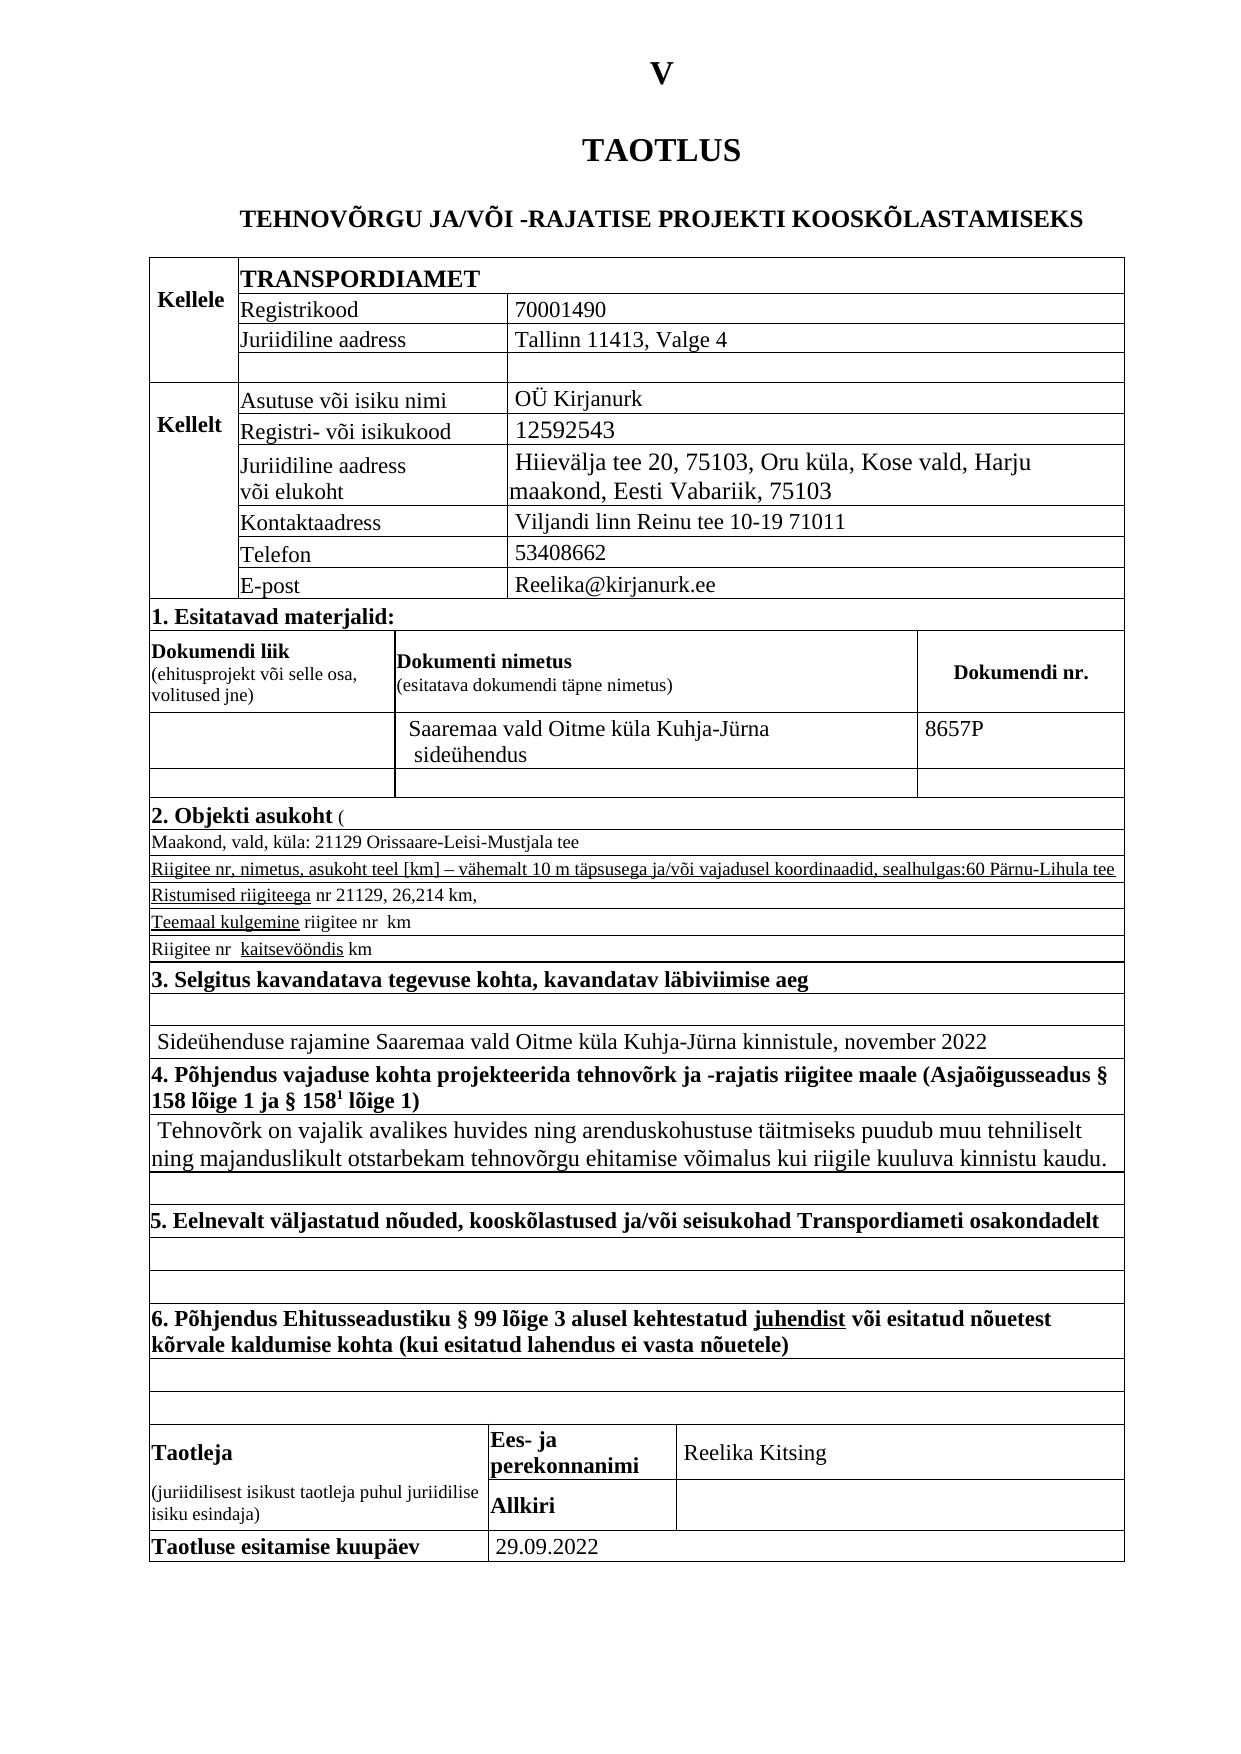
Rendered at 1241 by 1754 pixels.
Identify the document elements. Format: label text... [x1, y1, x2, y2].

table_cell Riigitee nr, nimetus, asukoht teel [km] – vähemalt 10 m täpsusega ja/või vajadusel koordinaadid, sealhulgas:60 Pärnu-Lihula tee [150, 856, 1124, 882]
table_cell [150, 713, 394, 768]
table_cell Viljandi linn Reinu tee 10-19 71011 [508, 506, 1124, 536]
table_cell 2. Objekti asukoht ( [150, 798, 1124, 828]
text TEHNOVÕRGU JA/VÕI -RAJATISE PROJEKTI KOOSKÕLASTAMISEKS [177, 204, 1146, 233]
table_cell [239, 353, 507, 382]
table_header TRANSPORDIAMET [239, 258, 1124, 293]
table_cell Telefon [239, 537, 507, 567]
table_cell Kontaktaadress [239, 506, 507, 536]
table_cell Saaremaa vald Oitme küla Kuhja-Jürna sideühendus [396, 713, 917, 768]
table_cell 6. Põhjendus Ehitusseadustiku § 99 lõige 3 alusel kehtestatud juhendist või esitatud nõuetest kõrvale kaldumise kohta (kui esitatud lahendus ei vasta nõuetele) [150, 1304, 1124, 1358]
table_cell 29.09.2022 [489, 1531, 1124, 1561]
table_cell Ees- ja perekonnanimi [489, 1425, 676, 1479]
table_cell Dokumenti nimetus (esitatava dokumendi täpne nimetus) [396, 631, 917, 712]
table_cell Taotluse esitamise kuupäev [150, 1531, 488, 1561]
table_cell 70001490 [508, 294, 1124, 322]
table_cell 12592543 [508, 414, 1124, 444]
table_cell Tehnovõrk on vajalik avalikes huvides ning arenduskohustuse täitmiseks puudub muu tehniliselt ning majanduslikult otstarbekam tehnovõrgu ehitamise võimalus kui riigile kuuluva kinnistu kaudu. [150, 1115, 1124, 1171]
text V [177, 53, 1146, 91]
table_cell 8657P [918, 713, 1124, 768]
table_cell [918, 769, 1124, 797]
table_cell [150, 1238, 1124, 1270]
table_cell [150, 994, 1124, 1025]
table_cell Tallinn 11413, Valge 4 [508, 324, 1124, 352]
table_cell 3. Selgitus kavandatava tegevuse kohta, kavandatav läbiviimise aeg [150, 963, 1124, 993]
table_cell 5. Eelnevalt väljastatud nõuded, kooskõlastused ja/või seisukohad Transpordiameti osakondadelt [150, 1205, 1124, 1237]
table_cell [677, 1480, 1124, 1529]
table_cell [150, 1173, 1124, 1204]
table_cell Riigitee nr kaitsevööndis km [150, 936, 1124, 961]
table_cell Reelika@kirjanurk.ee [508, 568, 1124, 598]
table_cell [150, 1392, 1124, 1423]
table_cell Allkiri [489, 1480, 676, 1529]
table_cell [508, 353, 1124, 382]
table_cell OÜ Kirjanurk [508, 383, 1124, 413]
table_cell Teemaal kulgemine riigitee nr km [150, 909, 1124, 935]
table_cell Reelika Kitsing [677, 1425, 1124, 1479]
table_cell Kellelt [150, 383, 238, 598]
table_cell [150, 1271, 1124, 1303]
table_cell Dokumendi liik (ehitusprojekt või selle osa, volitused jne) [150, 631, 394, 712]
table_cell [396, 769, 917, 797]
table_cell 1. Esitatavad materjalid: [150, 599, 1124, 629]
table_cell Registri- või isikukood [239, 414, 507, 444]
table_cell Registrikood [239, 294, 507, 322]
table_cell 4. Põhjendus vajaduse kohta projekteerida tehnovõrk ja -rajatis riigitee maale (Asjaõigusseadus § 158 lõige 1 ja § 1581 lõige 1) [150, 1059, 1124, 1113]
table_cell Hiievälja tee 20, 75103, Oru küla, Kose vald, Harju maakond, Eesti Vabariik, 75103 [508, 445, 1124, 504]
table_cell Juriidiline aadress või elukoht [239, 445, 507, 504]
table_header Kellele [150, 258, 238, 382]
table_cell E-post [239, 568, 507, 598]
table_cell 53408662 [508, 537, 1124, 567]
table_cell [150, 1359, 1124, 1391]
table_cell Asutuse või isiku nimi [239, 383, 507, 413]
text TAOTLUS [177, 130, 1146, 168]
table_cell (juriidilisest isikust taotleja puhul juriidilise isiku esindaja) [150, 1479, 488, 1529]
table_cell Maakond, vald, küla: 21129 Orissaare-Leisi-Mustjala tee [150, 830, 1124, 855]
table_cell [150, 769, 394, 797]
table_cell Dokumendi nr. [918, 631, 1124, 712]
table_cell Sideühenduse rajamine Saaremaa vald Oitme küla Kuhja-Jürna kinnistule, november 2022 [150, 1026, 1124, 1058]
table_cell Ristumised riigiteega nr 21129, 26,214 km, [150, 883, 1124, 908]
table_cell Taotleja [150, 1425, 488, 1479]
table_cell Juriidiline aadress [239, 324, 507, 352]
